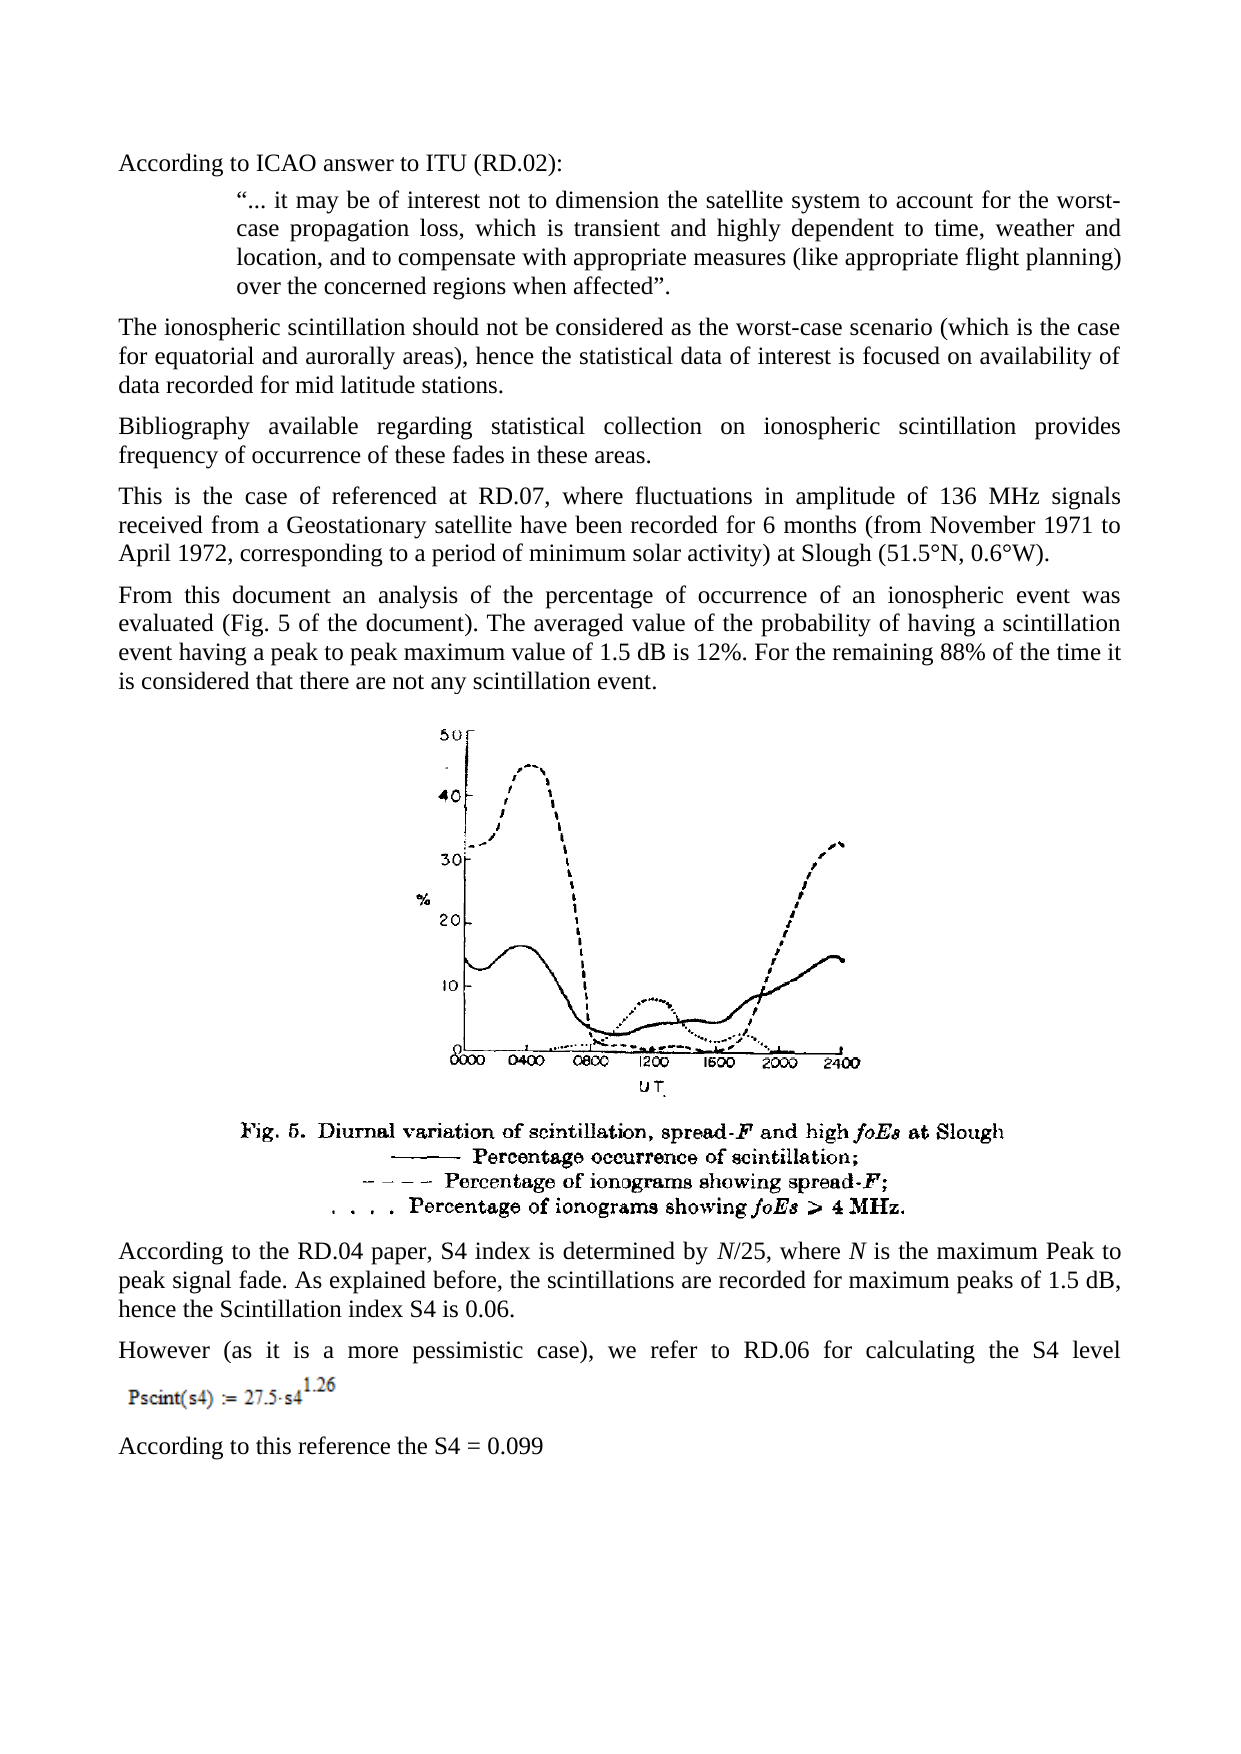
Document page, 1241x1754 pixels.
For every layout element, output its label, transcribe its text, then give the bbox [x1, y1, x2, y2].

text According to ICAO answer to ITU (RD.02): [118, 148, 1122, 176]
text The ionospheric scintillation should not be considered as the worst-case scenario (which is the case for equatorial and aurorally areas), hence the statistical data of interest is focused on availability of data recorded for mid latitude stations. [118, 312, 1122, 398]
text This is the case of referenced at RD.07, where fluctuations in amplitude of 136 MHz signals received from a Geostationary satellite have been recorded for 6 months (from November 1971 to April 1972, corresponding to a period of minimum solar activity) at Slough (51.5°N, 0.6°W). [118, 481, 1122, 567]
text “... it may be of interest not to dimension the satellite system to account for the worst-case propagation loss, which is transient and highly dependent to time, weather and location, and to compensate with appropriate measures (like appropriate flight planning) over the concerned regions when affectedˮ. [118, 185, 1122, 300]
picture [118, 1363, 342, 1419]
text According to this reference the S4 = 0.099 [118, 1431, 1122, 1459]
text Bibliography available regarding statistical collection on ionospheric scintillation provides frequency of occurrence of these fades in these areas. [118, 411, 1122, 468]
text However (as it is a more pessimistic case), we refer to RD.06 for calculating the S4 level [118, 1335, 1122, 1418]
text According to the RD.04 paper, S4 index is determined by N/25, where N is the maximum Peak to peak signal fade. As explained before, the scintillations are recorded for maximum peaks of 1.5 dB, hence the Scintillation index S4 is 0.06. [118, 1236, 1122, 1322]
picture [219, 694, 1021, 1224]
text From this document an analysis of the percentage of occurrence of an ionospheric event was evaluated (Fig. 5 of the document). The averaged value of the probability of having a scintillation event having a peak to peak maximum value of 1.5 dB is 12%. For the remaining 88% of the time it is considered that there are not any scintillation event. [118, 580, 1122, 695]
